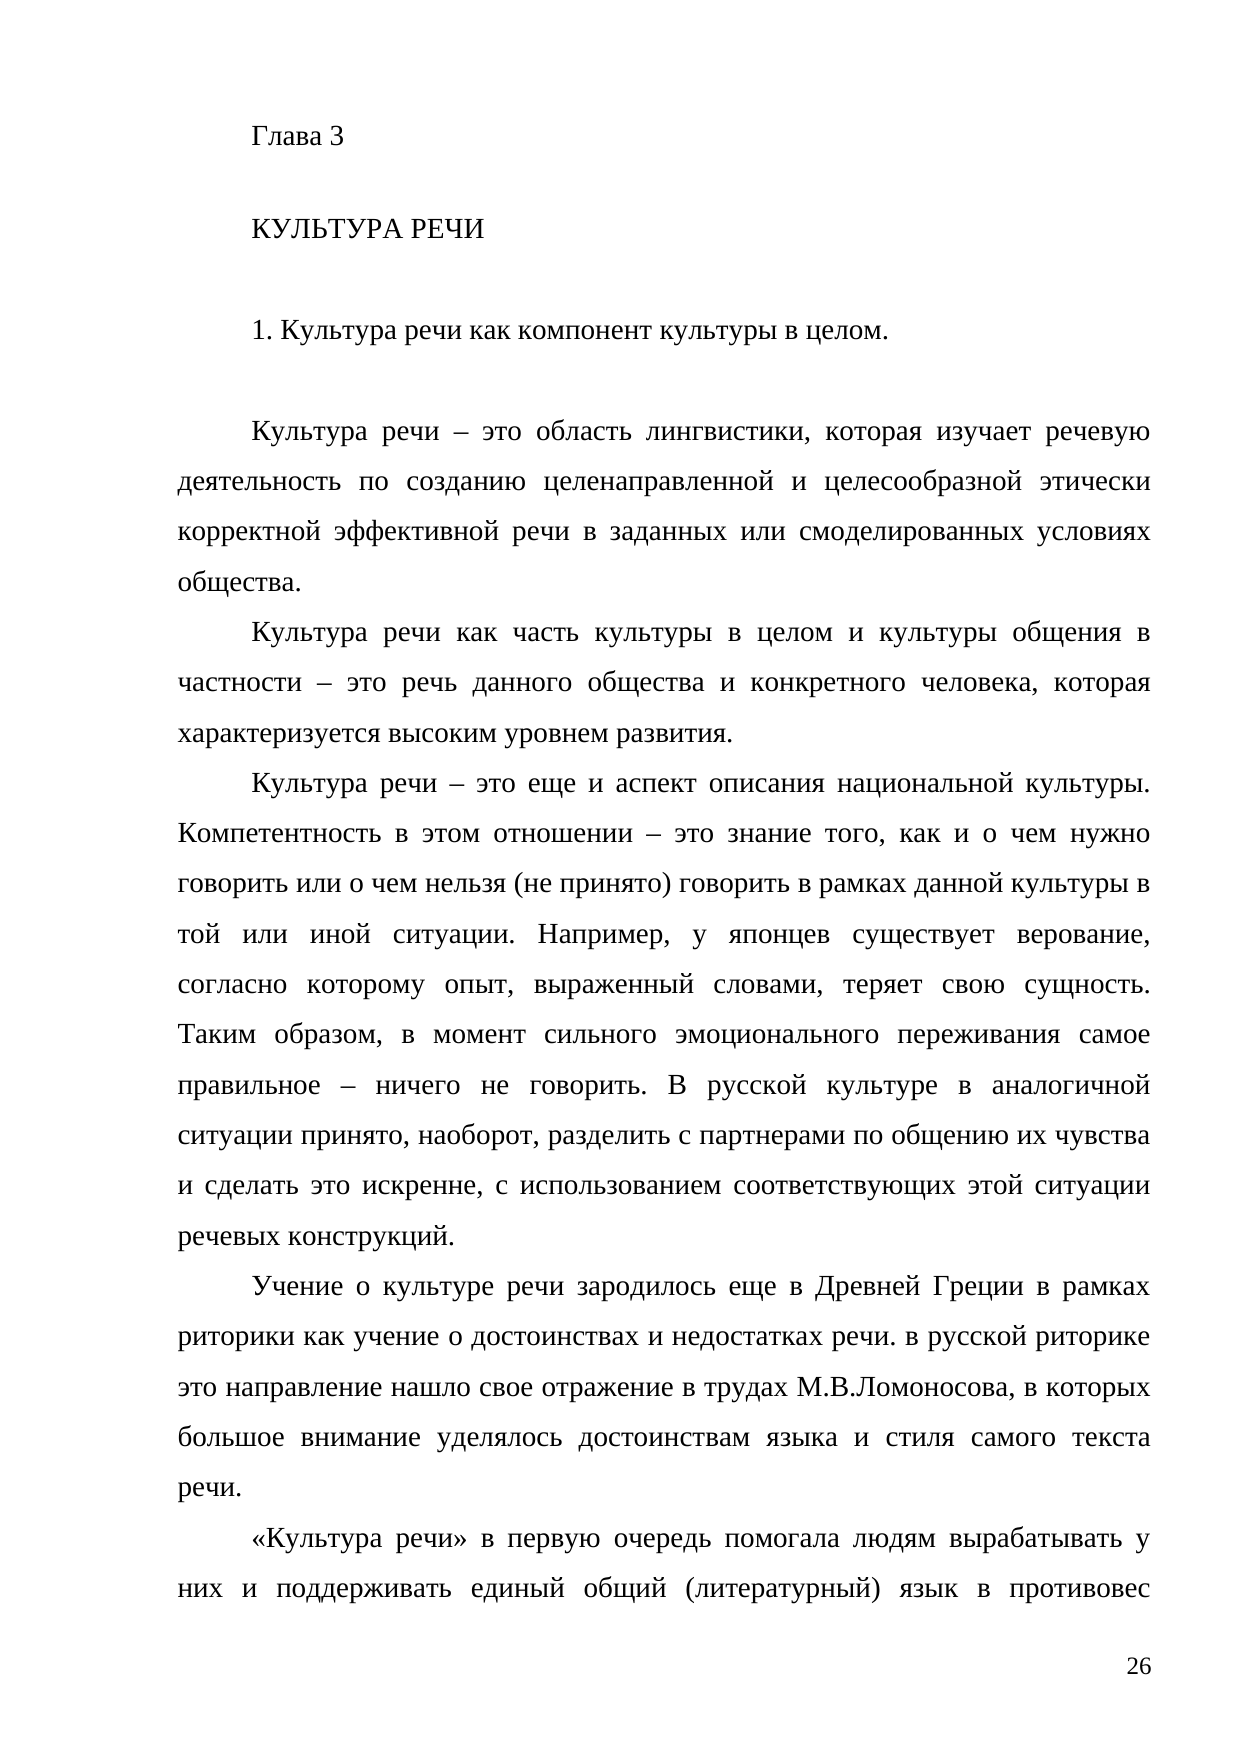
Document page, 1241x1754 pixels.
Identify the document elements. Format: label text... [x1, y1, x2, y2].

text 1. Культура речи как компонент культуры в целом. [177, 312, 1152, 346]
text Культура речи как часть культуры в целом и культуры общения в частности – это речь данного общества и конкретного человека, которая характеризуется высоким уровнем развития. [177, 614, 1152, 748]
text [177, 1520, 1152, 1603]
text Глава 3 [177, 118, 1152, 152]
text КУЛЬТУРА РЕЧИ [177, 212, 1152, 245]
text Культура речи – это область лингвистики, которая изучает речевую деятельность по созданию целенаправленной и целесообразной этически корректной эффективной речи в заданных или смоделированных условиях общества. [177, 413, 1152, 597]
text Культура речи – это еще и аспект описания национальной культуры. Компетентность в этом отношении – это знание того, как и о чем нужно говорить или о чем нельзя (не принято) говорить в рамках данной культуры в той или иной ситуации. Например, у японцев существует верование, согласно которому опыт, выраженный словами, теряет свою сущность. Таким образом, в момент сильного эмоционального переживания самое правильное – ничего не говорить. В русской культуре в аналогичной ситуации принято, наоборот, разделить с партнерами по общению их чувства и сделать это искренне, с использованием соответствующих этой ситуации речевых конструкций. [177, 765, 1152, 1251]
text Учение о культуре речи зародилось еще в Древней Греции в рамках риторики как учение о достоинствах и недостатках речи. в русской риторике это направление нашло свое отражение в трудах М.В.Ломоносова, в которых большое внимание уделялось достоинствам языка и стиля самого текста речи. [177, 1268, 1152, 1503]
